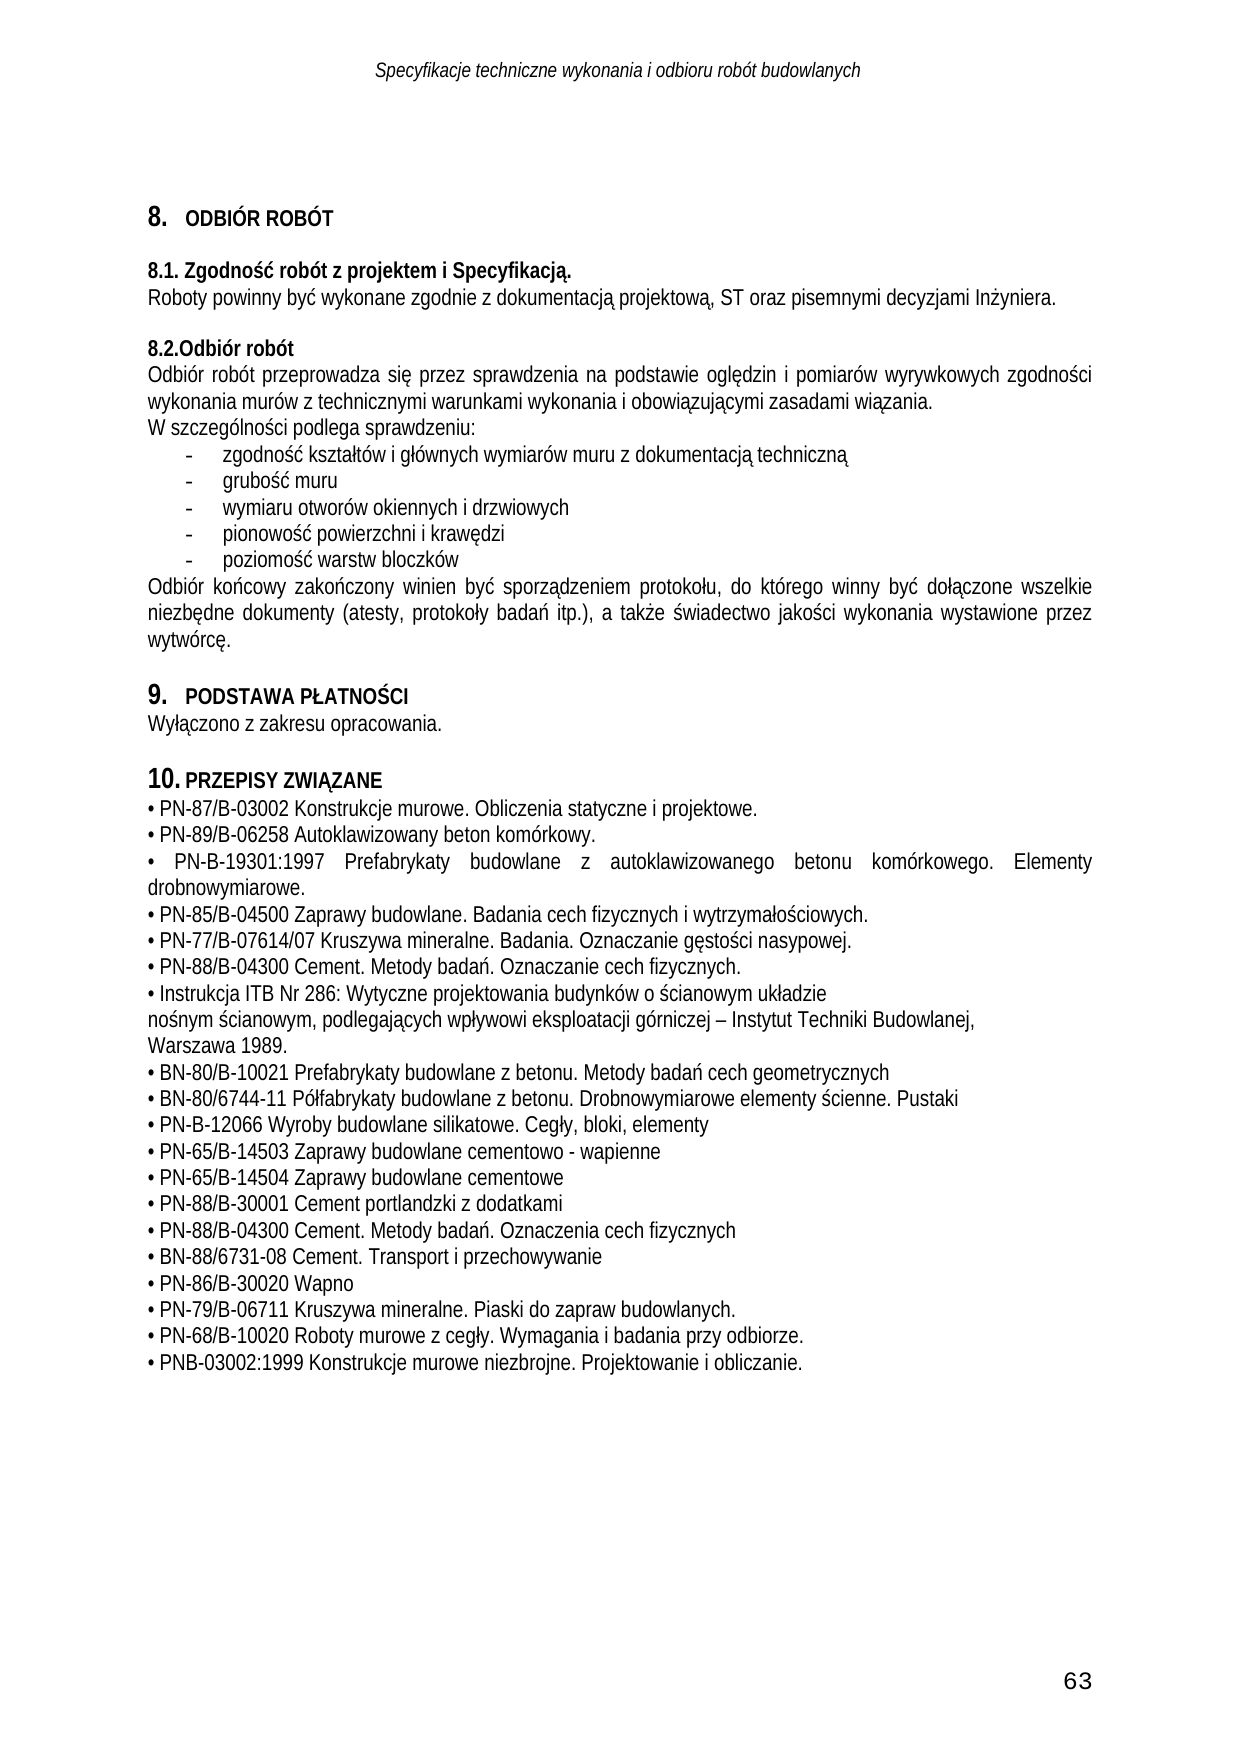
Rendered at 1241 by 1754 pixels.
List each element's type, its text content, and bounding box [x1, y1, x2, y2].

text • PN-88/B-04300 Cement. Metody badań. Oznaczenia cech fizycznych [148, 1217, 1093, 1243]
list poziomość warstw bloczków [185, 546, 1093, 573]
text Odbiór końcowy zakończony winien być sporządzeniem protokołu, do którego winny być dołączone wszelkie niezbędne dokumenty (atesty, protokoły badań itp.), a także świadectwo jakości wykonania wystawione przez wytwórcę. [148, 573, 1093, 652]
text • PN-77/B-07614/07 Kruszywa mineralne. Badania. Oznaczanie gęstości nasypowej. [148, 927, 1093, 953]
text W szczególności podlega sprawdzeniu: [148, 414, 1093, 441]
text • BN-80/6744-11 Półfabrykaty budowlane z betonu. Drobnowymiarowe elementy ścienne. Pustaki [148, 1085, 1093, 1111]
text nośnym ścianowym, podlegających wpływowi eksploatacji górniczej – Instytut Techniki Budowlanej, [148, 1006, 1093, 1032]
list grubość muru [185, 467, 1093, 493]
text • BN-80/B-10021 Prefabrykaty budowlane z betonu. Metody badań cech geometrycznych [148, 1059, 1093, 1085]
list zgodność kształtów i głównych wymiarów muru z dokumentacją techniczną [185, 441, 1093, 467]
text Wyłączono z zakresu opracowania. [148, 710, 1093, 737]
text 8.2.Odbiór robót [148, 335, 1093, 361]
text Warszawa 1989. [148, 1032, 1093, 1059]
text • PN-86/B-30020 Wapno [148, 1269, 1093, 1296]
text • PN-85/B-04500 Zaprawy budowlane. Badania cech fizycznych i wytrzymałościowych. [148, 901, 1093, 927]
text • PN-68/B-10020 Roboty murowe z cegły. Wymagania i badania przy odbiorze. [148, 1322, 1093, 1348]
list PODSTAWA PŁATNOŚCI [148, 677, 1093, 710]
text • BN-88/6731-08 Cement. Transport i przechowywanie [148, 1243, 1093, 1269]
text • PN-65/B-14504 Zaprawy budowlane cementowe [148, 1164, 1093, 1190]
text • PN-89/B-06258 Autoklawizowany beton komórkowy. [148, 821, 1093, 848]
text • PN-88/B-04300 Cement. Metody badań. Oznaczanie cech fizycznych. [148, 953, 1093, 979]
text • Instrukcja ITB Nr 286: Wytyczne projektowania budynków o ścianowym układzie [148, 979, 1093, 1006]
text • PN-65/B-14503 Zaprawy budowlane cementowo - wapienne [148, 1138, 1093, 1164]
text • PN-88/B-30001 Cement portlandzki z dodatkami [148, 1190, 1093, 1217]
text • PNB-03002:1999 Konstrukcje murowe niezbrojne. Projektowanie i obliczanie. [148, 1348, 1093, 1375]
list wymiaru otworów okiennych i drzwiowych [185, 493, 1093, 520]
list PRZEPISY ZWIĄZANE [148, 762, 1093, 795]
text • PN-B-12066 Wyroby budowlane silikatowe. Cegły, bloki, elementy [148, 1111, 1093, 1138]
list pionowość powierzchni i krawędzi [185, 520, 1093, 546]
text • PN-79/B-06711 Kruszywa mineralne. Piaski do zapraw budowlanych. [148, 1296, 1093, 1322]
text Roboty powinny być wykonane zgodnie z dokumentacją projektową, ST oraz pisemnymi decyzjami Inżyniera. [148, 284, 1093, 310]
text • PN-B-19301:1997 Prefabrykaty budowlane z autoklawizowanego betonu komórkowego. Elementy drobnowymiarowe. [148, 848, 1093, 901]
text 8.1. Zgodność robót z projektem i Specyfikacją. [148, 257, 1093, 284]
list ODBIÓR ROBÓT [148, 199, 1093, 232]
text • PN-87/B-03002 Konstrukcje murowe. Obliczenia statyczne i projektowe. [148, 795, 1093, 821]
text Odbiór robót przeprowadza się przez sprawdzenia na podstawie oględzin i pomiarów wyrywkowych zgodności wykonania murów z technicznymi warunkami wykonania i obowiązującymi zasadami wiązania. [148, 361, 1093, 414]
